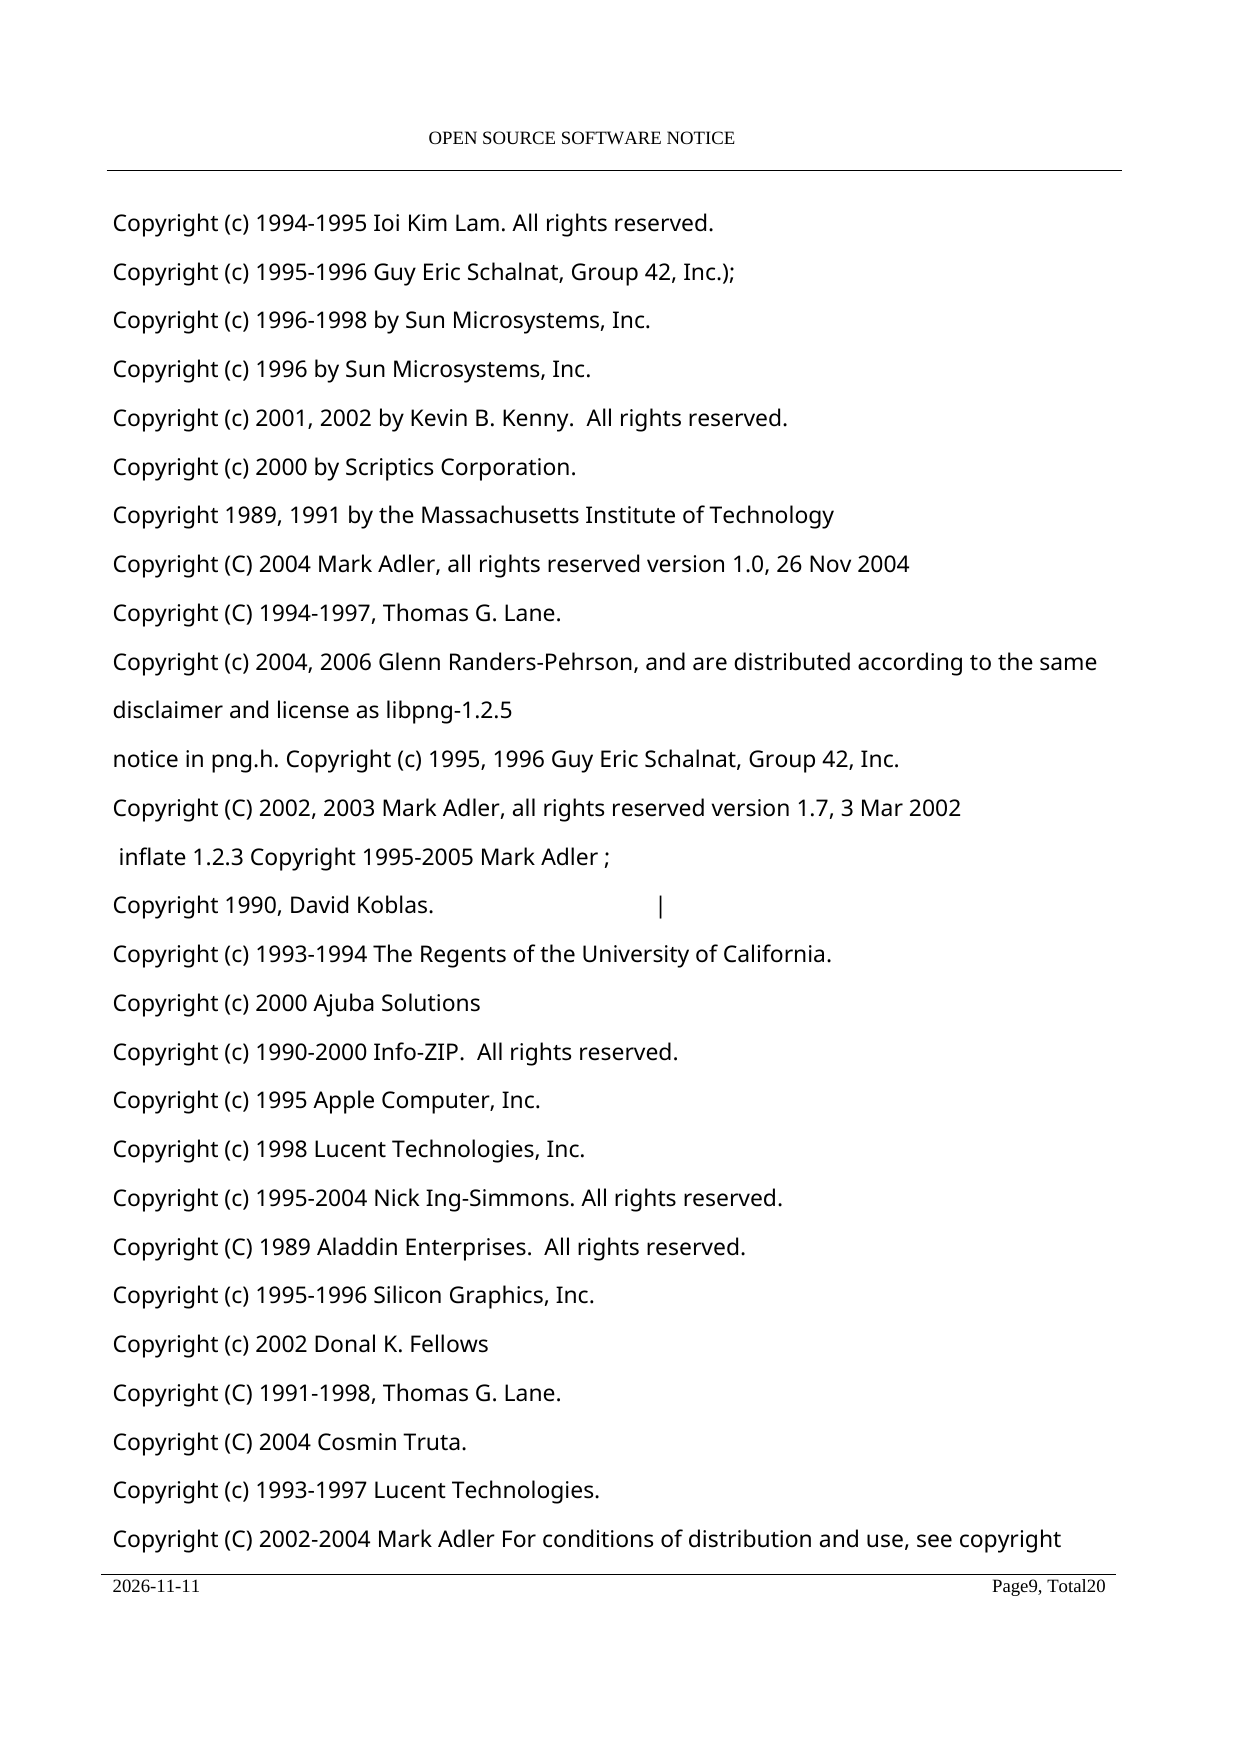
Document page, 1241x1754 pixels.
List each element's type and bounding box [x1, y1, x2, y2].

text [112, 206, 1128, 1555]
